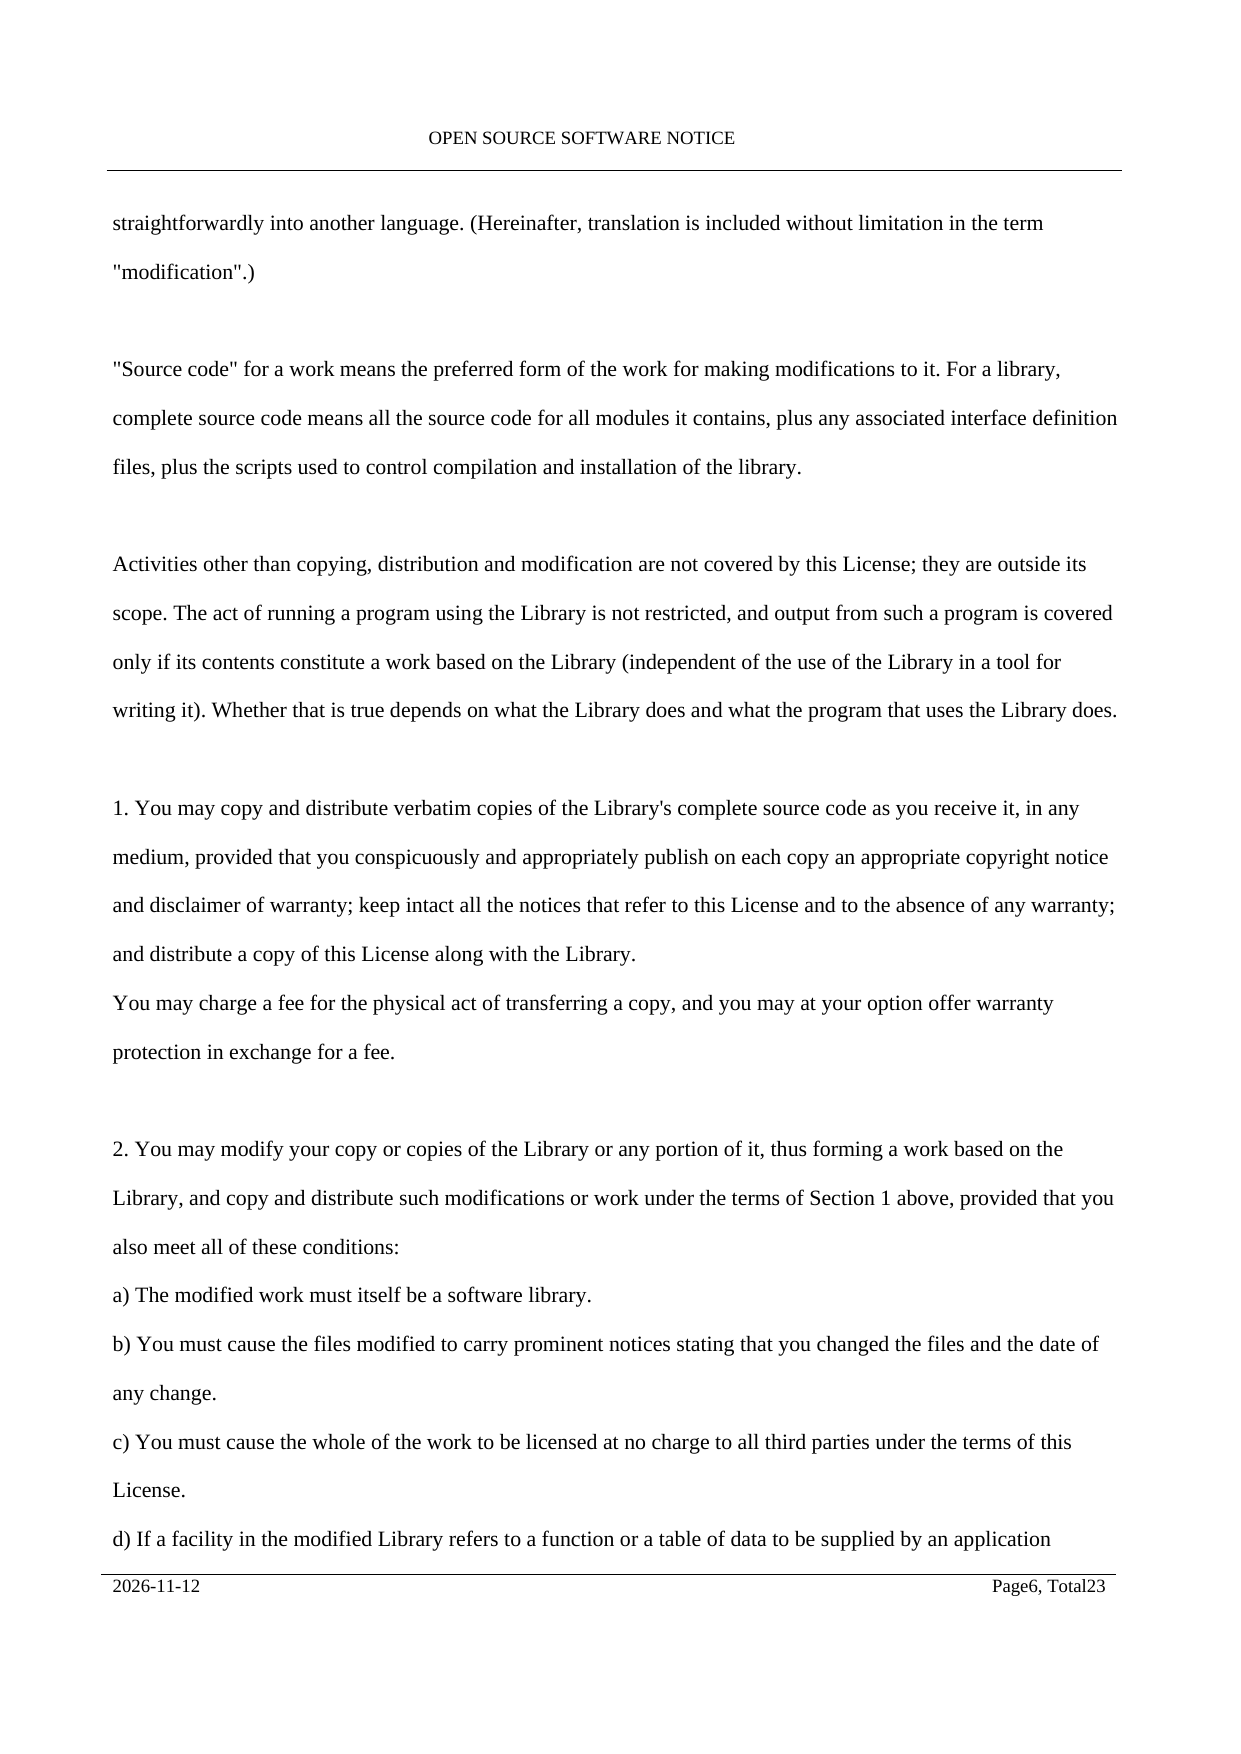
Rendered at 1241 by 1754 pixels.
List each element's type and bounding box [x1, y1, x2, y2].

text [112, 206, 1128, 1555]
